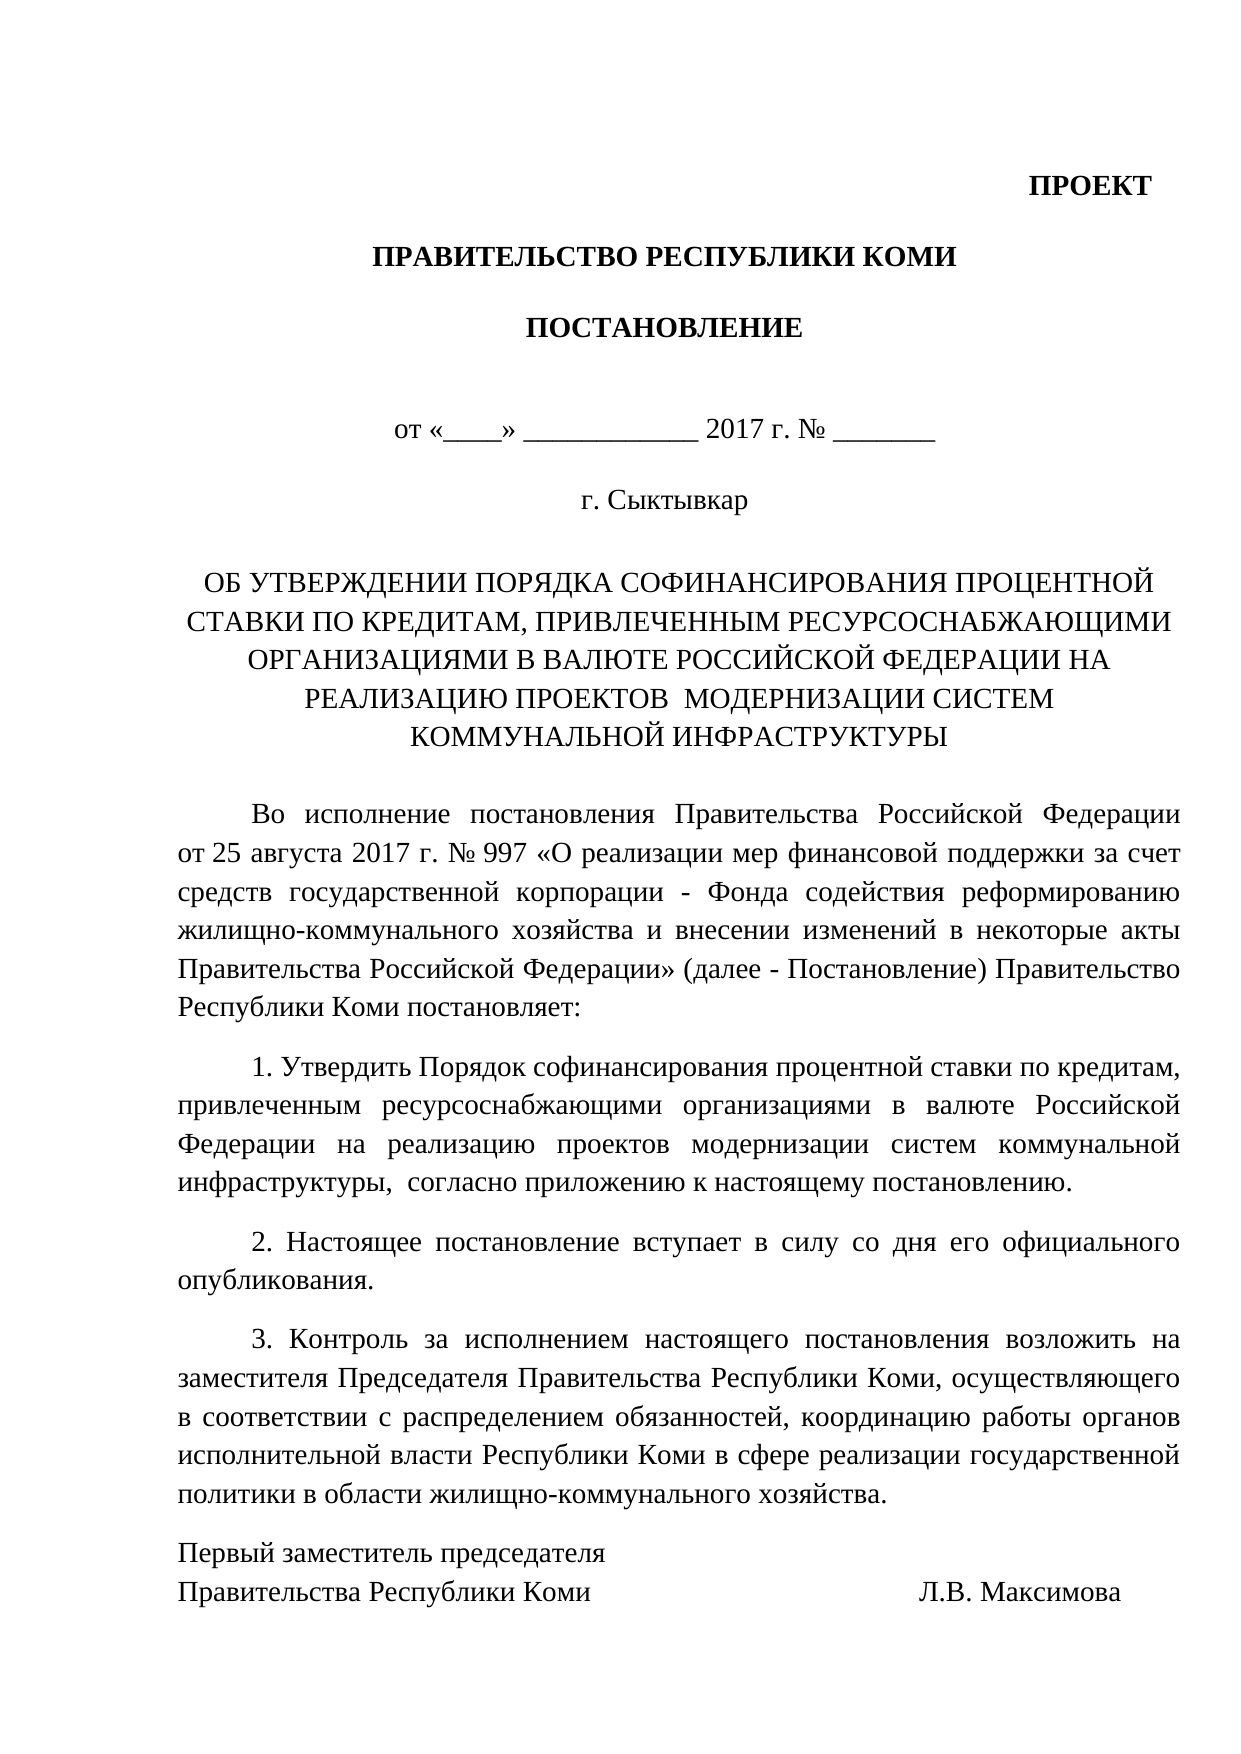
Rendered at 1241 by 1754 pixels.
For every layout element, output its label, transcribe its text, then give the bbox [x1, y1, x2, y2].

text 2. Настоящее постановление вступает в силу со дня его официального опубликования. [177, 1224, 1181, 1296]
text 1. Утвердить Порядок софинансирования процентной ставки по кредитам, привлеченным ресурсоснабжающими организациями в валюте Российской Федерации на реализацию проектов модернизации систем коммунальной инфраструктуры, согласно приложению к настоящему постановлению. [177, 1049, 1181, 1198]
text Первый заместитель председателя [177, 1535, 1181, 1569]
text Во исполнение постановления Правительства Российской Федерации от 25 августа 2017 г. № 997 «О реализации мер финансовой поддержки за счет средств государственной корпорации - Фонда содействия реформированию жилищно-коммунального хозяйства и внесении изменений в некоторые акты Правительства Российской Федерации» (далее - Постановление) Правительство Республики Коми постановляет: [177, 797, 1181, 1023]
text ПРАВИТЕЛЬСТВО РЕСПУБЛИКИ КОМИ [177, 239, 1152, 273]
subtitle г. Сыктывкар [177, 482, 1152, 515]
subtitle ПОСТАНОВЛЕНИЕ [177, 310, 1152, 344]
text 3. Контроль за исполнением настоящего постановления возложить на заместителя Председателя Правительства Республики Коми, осуществляющего в соответствии с распределением обязанностей, координацию работы органов исполнительной власти Республики Коми в сфере реализации государственной политики в области жилищно-коммунального хозяйства. [177, 1322, 1181, 1509]
text Правительства Республики Коми Л.В. Максимова [177, 1574, 1181, 1607]
text от «____» ____________ 2017 г. № _______ [177, 411, 1152, 444]
text ПРОЕКТ [177, 168, 1152, 202]
text ОБ УТВЕРЖДЕНИИ ПОРЯДКА СОФИНАНСИРОВАНИЯ ПРОЦЕНТНОЙ СТАВКИ ПО КРЕДИТАМ, ПРИВЛЕЧЕННЫМ РЕСУРСОСНАБЖАЮЩИМИ ОРГАНИЗАЦИЯМИ В ВАЛЮТЕ РОССИЙСКОЙ ФЕДЕРАЦИИ НА РЕАЛИЗАЦИЮ ПРОЕКТОВ МОДЕРНИЗАЦИИ СИСТЕМ КОММУНАЛЬНОЙ ИНФРАСТРУКТУРЫ [177, 565, 1181, 753]
